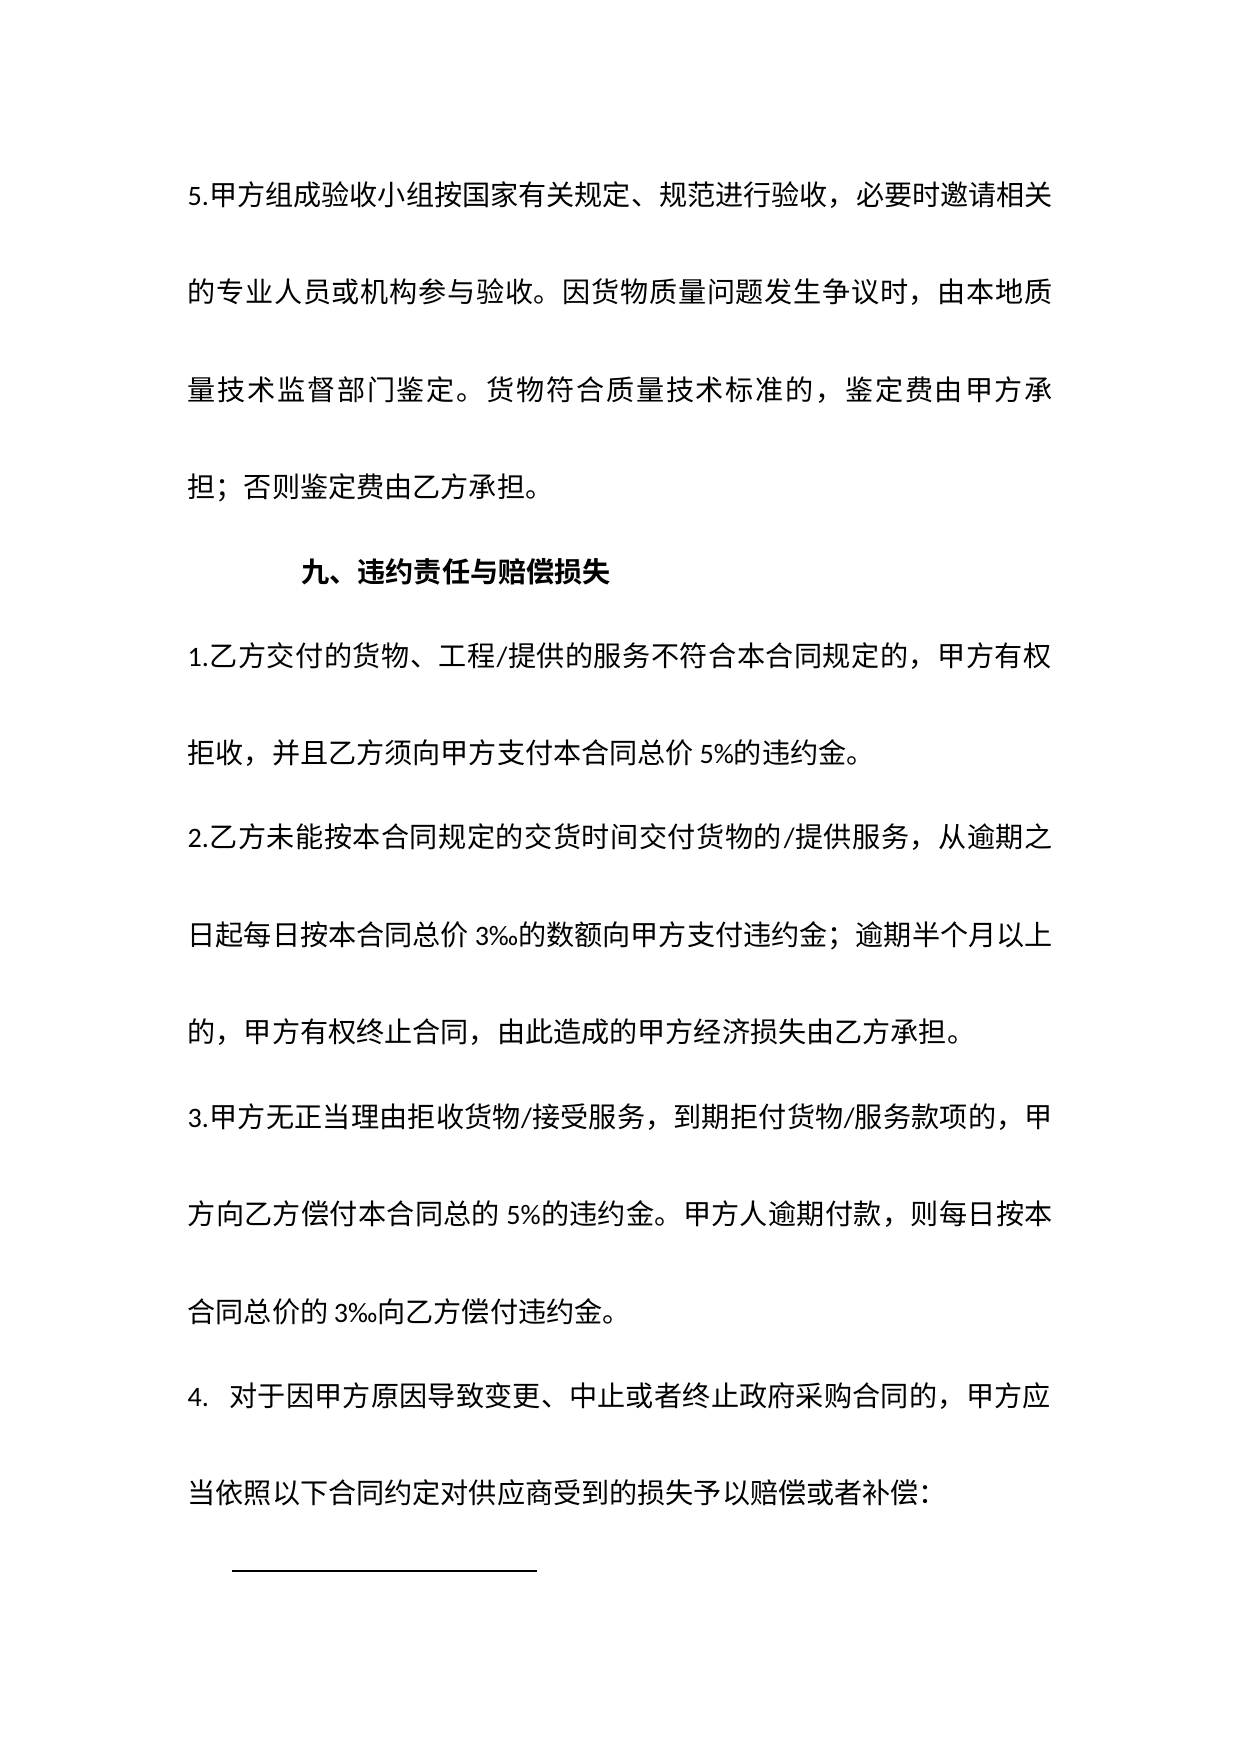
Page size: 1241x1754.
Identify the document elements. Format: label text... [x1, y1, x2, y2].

text 2.乙方未能按本合同规定的交货时间交付货物的/提供服务，从逾期之日起每日按本合同总价3‰的数额向甲方支付违约金；逾期半个月以上的，甲方有权终止合同，由此造成的甲方经济损失由乙方承担。 [187, 804, 1053, 1064]
text 九、违约责任与赔偿损失 [301, 539, 1053, 604]
text 4. 对于因甲方原因导致变更、中止或者终止政府采购合同的，甲方应当依照以下合同约定对供应商受到的损失予以赔偿或者补偿： [187, 1363, 1053, 1525]
text 3.甲方无正当理由拒收货物/接受服务，到期拒付货物/服务款项的，甲方向乙方偿付本合同总的5%的违约金。甲方人逾期付款，则每日按本合同总价的3‰向乙方偿付违约金。 [187, 1084, 1053, 1344]
text 1.乙方交付的货物、工程/提供的服务不符合本合同规定的，甲方有权拒收，并且乙方须向甲方支付本合同总价5%的违约金。 [187, 623, 1053, 785]
text 5.甲方组成验收小组按国家有关规定、规范进行验收，必要时邀请相关的专业人员或机构参与验收。因货物质量问题发生争议时，由本地质量技术监督部门鉴定。货物符合质量技术标准的，鉴定费由甲方承担；否则鉴定费由乙方承担。 [187, 162, 1053, 519]
